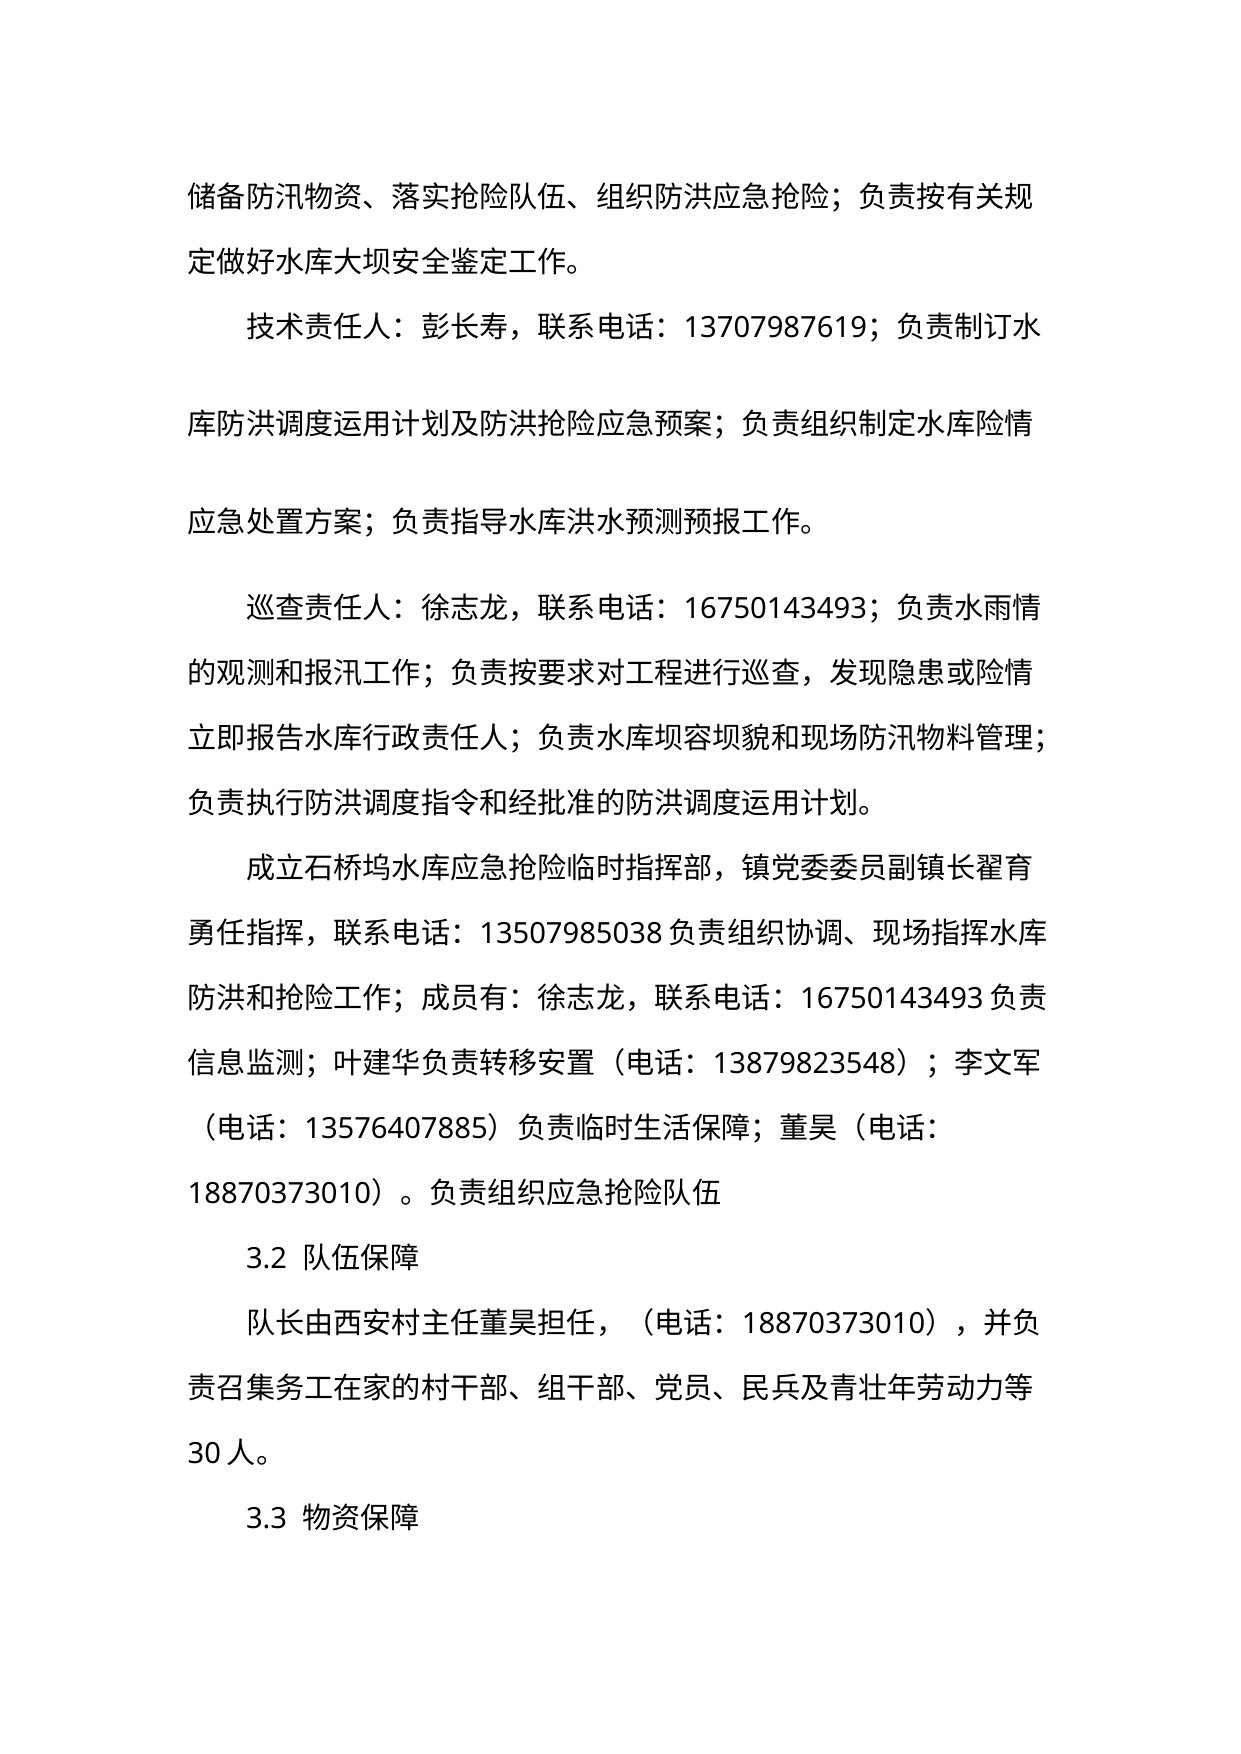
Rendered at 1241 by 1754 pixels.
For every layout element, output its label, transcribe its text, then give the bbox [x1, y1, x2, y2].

text 3.3 物资保障 [187, 1483, 1053, 1548]
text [187, 162, 1053, 292]
text 3.2 队伍保障 [187, 1223, 1053, 1288]
text 队长由西安村主任董昊担任，（电话：18870373010），并负责召集务工在家的村干部、组干部、党员、民兵及青壮年劳动力等30人。 [187, 1288, 1053, 1483]
text 巡查责任人：徐志龙，联系电话：16750143493；负责水雨情的观测和报汛工作；负责按要求对工程进行巡查，发现隐患或险情立即报告水库行政责任人；负责水库坝容坝貌和现场防汛物料管理；负责执行防洪调度指令和经批准的防洪调度运用计划。 [187, 573, 1053, 833]
text 技术责任人：彭长寿，联系电话：13707987619；负责制订水库防洪调度运用计划及防洪抢险应急预案；负责组织制定水库险情应急处置方案；负责指导水库洪水预测预报工作。 [187, 292, 1053, 552]
text 成立石桥坞水库应急抢险临时指挥部，镇党委委员副镇长翟育勇任指挥，联系电话：13507985038负责组织协调、现场指挥水库防洪和抢险工作；成员有：徐志龙，联系电话：16750143493负责信息监测；叶建华负责转移安置（电话：13879823548）；李文军（电话：13576407885）负责临时生活保障；董昊（电话：18870373010）。负责组织应急抢险队伍 [187, 833, 1053, 1223]
